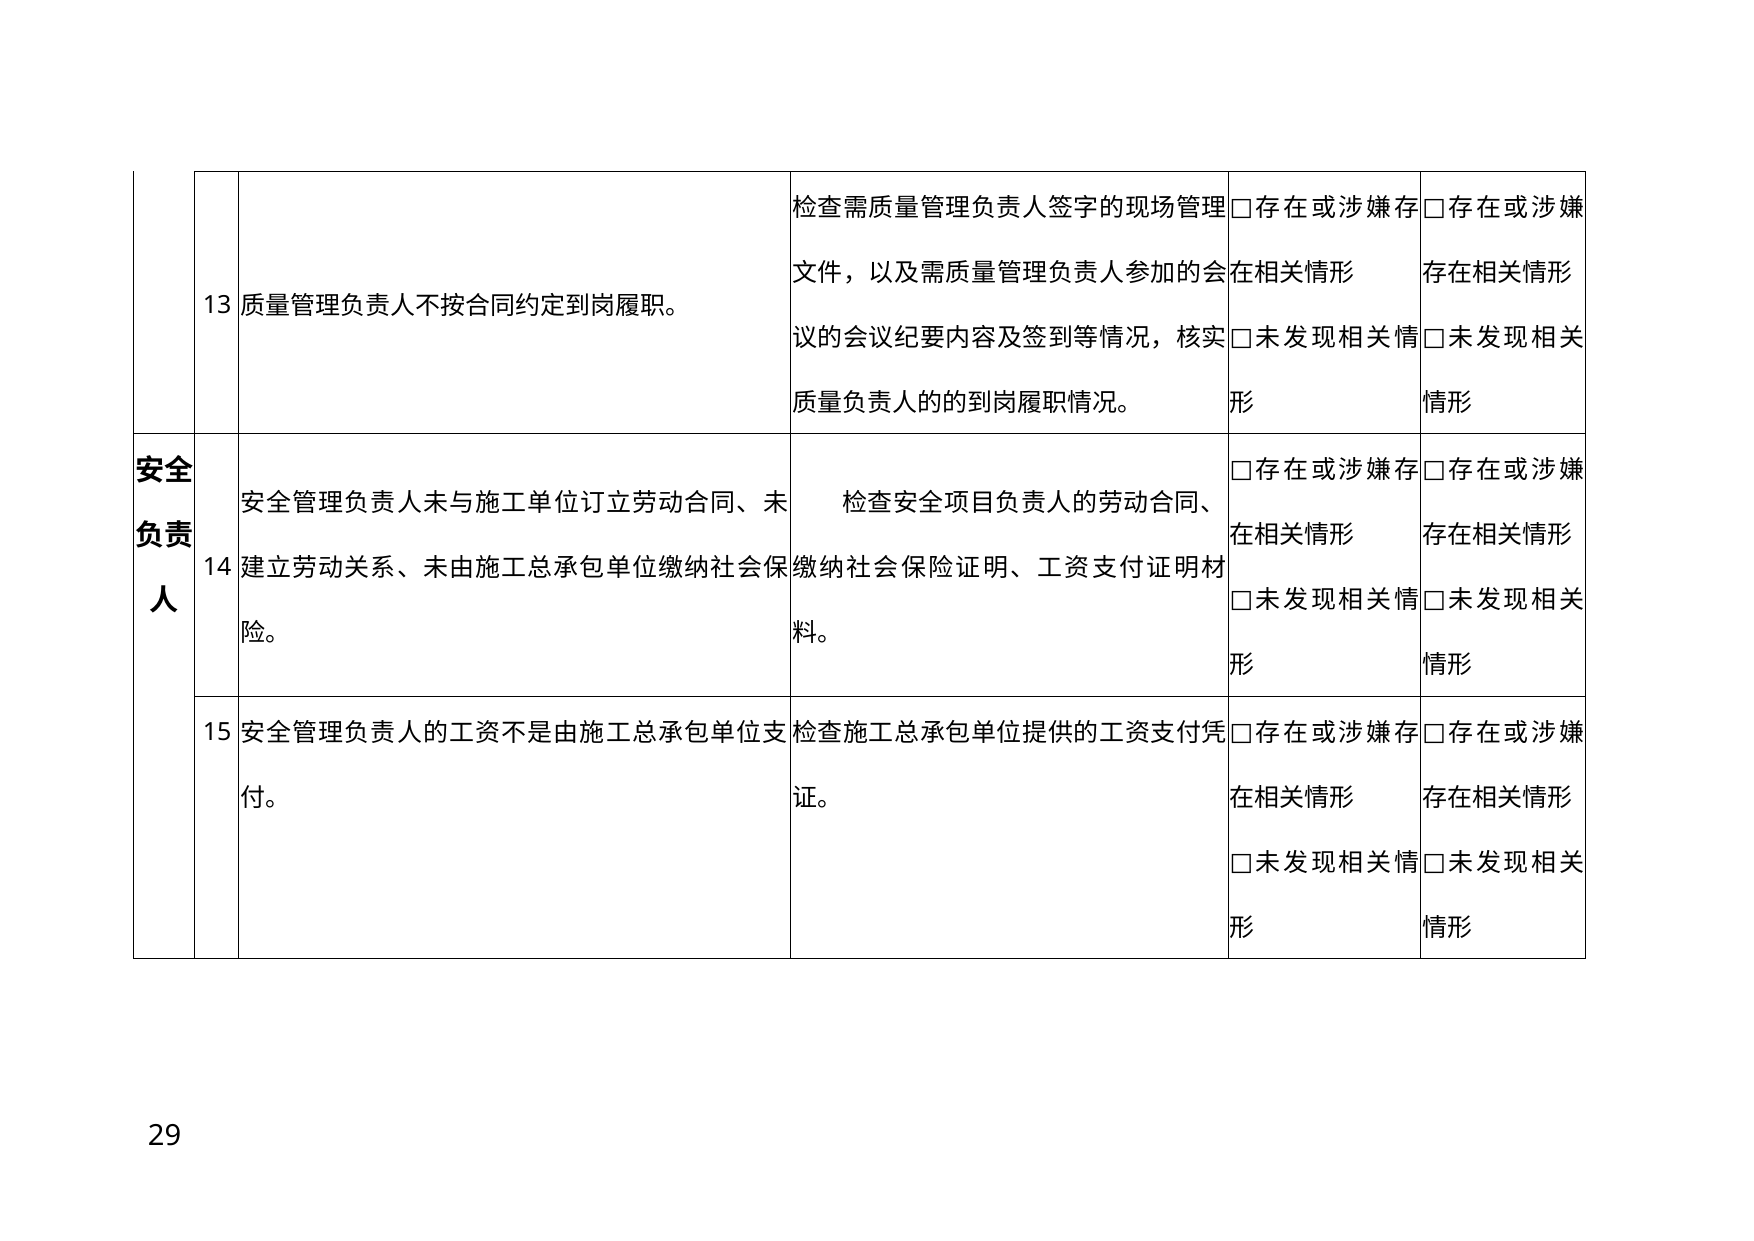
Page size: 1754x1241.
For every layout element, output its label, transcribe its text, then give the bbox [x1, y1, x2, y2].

table_cell 检查安全项目负责人的劳动合同、缴纳社会保险证明、工资支付证明材料。 [791, 434, 1228, 696]
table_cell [1421, 172, 1585, 433]
table_cell 安全管理负责人的工资不是由施工总承包单位支付。 [239, 697, 790, 958]
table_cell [1229, 697, 1420, 958]
table_cell 安全管理负责人未与施工单位订立劳动合同、未建立劳动关系、未由施工总承包单位缴纳社会保险。 [239, 434, 790, 696]
table_cell □存在或涉嫌存在相关情形 □未发现相关情形 [1229, 434, 1420, 696]
table_cell 14 [195, 434, 238, 696]
table_cell 检查施工总承包单位提供的工资支付凭证。 [791, 697, 1228, 958]
table_cell 安全负责人 [134, 434, 194, 958]
table_cell 13 [195, 172, 238, 433]
table_cell 检查需质量管理负责人签字的现场管理文件，以及需质量管理负责人参加的会议的会议纪要内容及签到等情况，核实质量负责人的的到岗履职情况。 [791, 172, 1228, 433]
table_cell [1421, 697, 1585, 958]
table_cell 质量管理负责人不按合同约定到岗履职。 [239, 172, 790, 433]
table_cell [1229, 172, 1420, 433]
table_cell 15 [195, 697, 238, 958]
table_cell □存在或涉嫌存在相关情形 □未发现相关情形 [1421, 434, 1585, 696]
